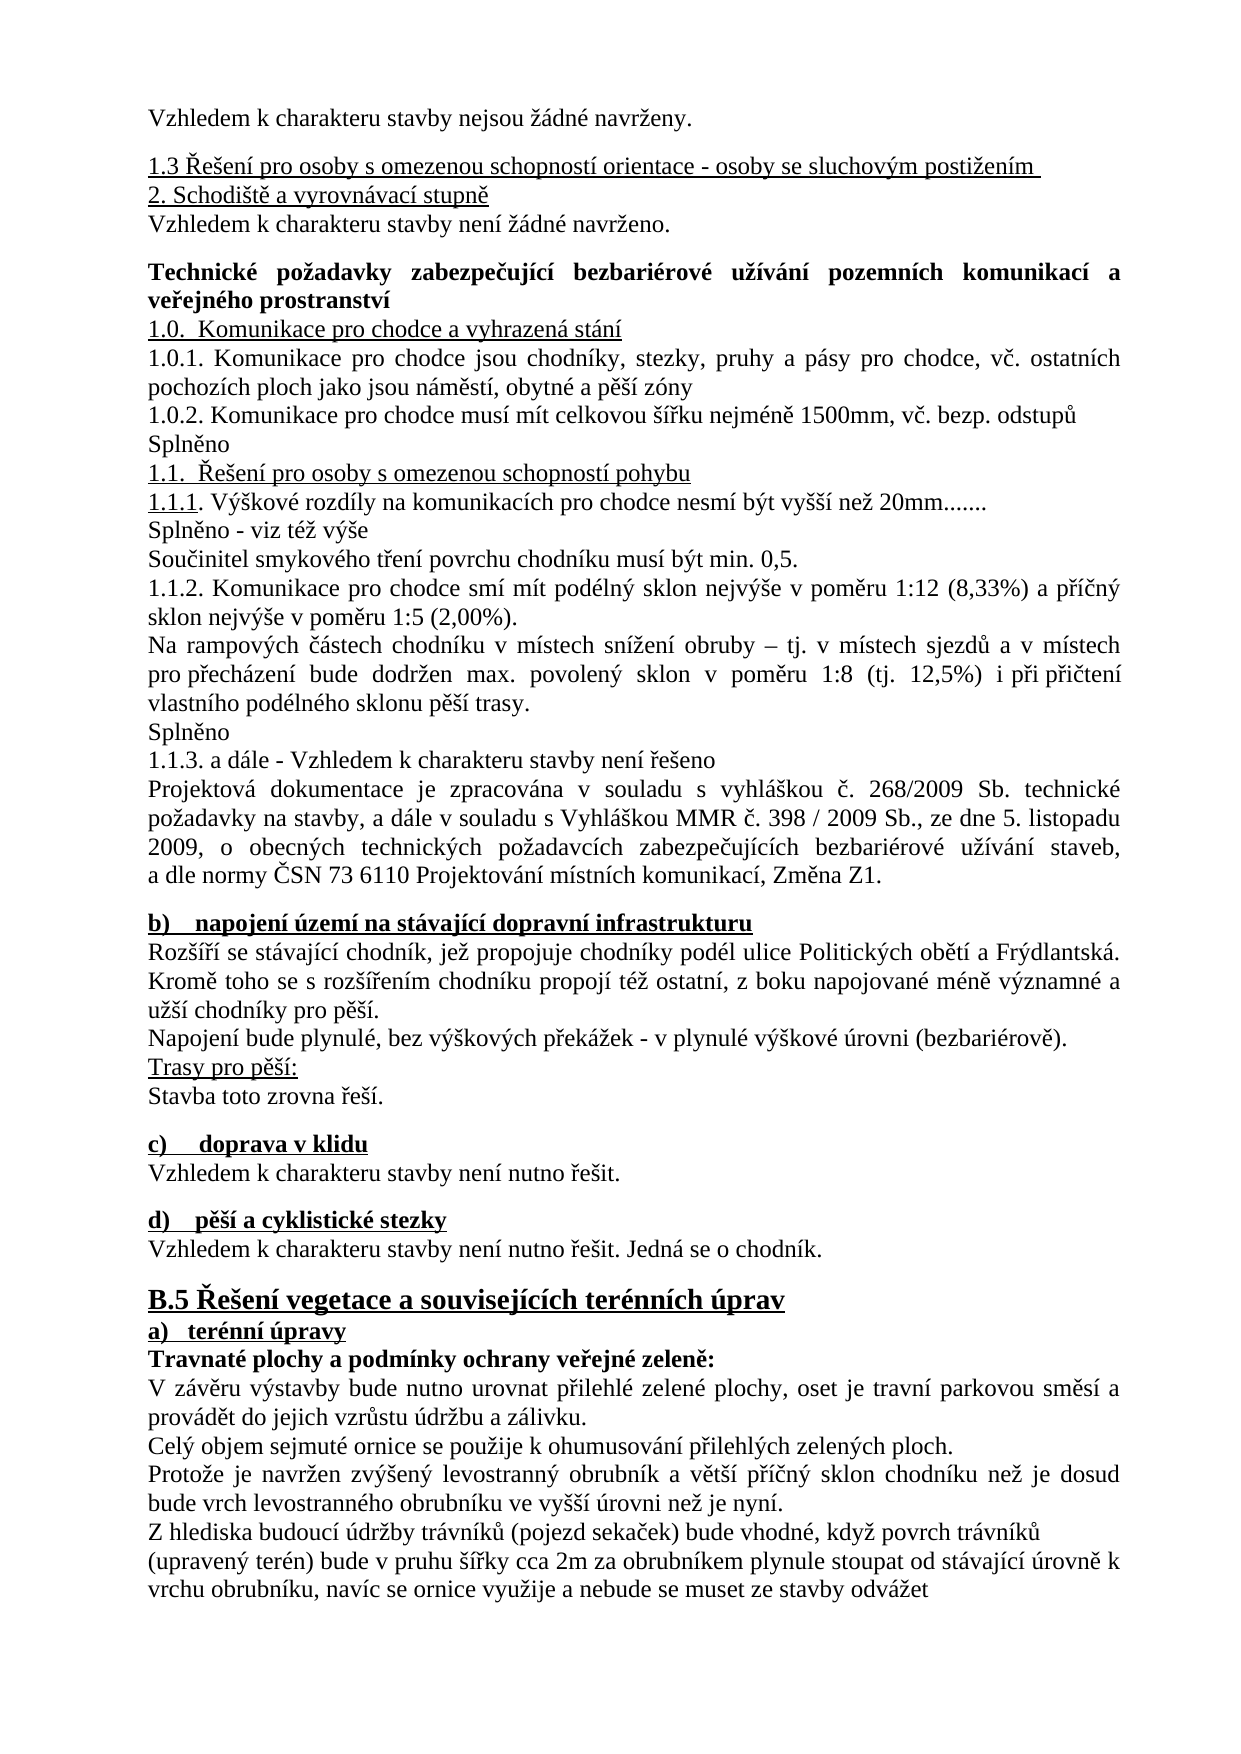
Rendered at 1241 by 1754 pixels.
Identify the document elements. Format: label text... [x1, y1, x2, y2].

text 1.1.1. Výškové rozdíly na komunikacích pro chodce nesmí být vyšší než 20mm....... [148, 487, 1121, 516]
text Projektová dokumentace je zpracována v souladu s vyhláškou č. 268/2009 Sb. technické požadavky na stavby, a dále v souladu s Vyhláškou MMR č. 398 / 2009 Sb., ze dne 5. listopadu 2009, o obecných technických požadavcích zabezpečujících bezbariérové užívání staveb, a dle normy ČSN 73 6110 Projektování místních komunikací, Změna Z1. [148, 774, 1121, 889]
text Vzhledem k charakteru stavby není žádné navrženo. [148, 209, 1121, 238]
text Splněno [148, 429, 1121, 458]
text Technické požadavky zabezpečující bezbariérové užívání pozemních komunikací a veřejného prostranství [148, 257, 1121, 314]
text Stavba toto zrovna řeší. [148, 1081, 1121, 1110]
text Vzhledem k charakteru stavby není nutno řešit. Jedná se o chodník. [148, 1234, 1121, 1263]
text Splněno - viz též výše [148, 516, 1121, 544]
list Na rampových částech chodníku v místech snížení obruby – tj. v místech sjezdů a v místech pro přecházení bude dodržen max. povolený sklon v poměru 1:8 (tj. 12,5%) i při přičtení vlastního podélného sklonu pěší trasy. [148, 631, 1121, 717]
text 1.0.2. Komunikace pro chodce musí mít celkovou šířku nejméně 1500mm, vč. bezp. odstupů [148, 401, 1121, 429]
text 1.0. Komunikace pro chodce a vyhrazená stání [148, 314, 1121, 343]
text B.5 Řešení vegetace a souvisejících terénních úprav [148, 1282, 1121, 1316]
text 1.1. Řešení pro osoby s omezenou schopností pohybu [148, 458, 1121, 487]
text Celý objem sejmuté ornice se použije k ohumusování přilehlých zelených ploch. [148, 1431, 1121, 1459]
text 1.1.2. Komunikace pro chodce smí mít podélný sklon nejvýše v poměru 1:12 (8,33%) a příčný sklon nejvýše v poměru 1:5 (2,00%). [148, 573, 1121, 631]
text 1.1.3. a dále - Vzhledem k charakteru stavby není řešeno [148, 746, 1121, 774]
text Vzhledem k charakteru stavby nejsou žádné navrženy. [148, 103, 1121, 132]
text (upravený terén) bude v pruhu šířky cca 2m za obrubníkem plynule stoupat od stávající úrovně k vrchu obrubníku, navíc se ornice využije a nebude se muset ze stavby odvážet [148, 1546, 1121, 1603]
text V závěru výstavby bude nutno urovnat přilehlé zelené plochy, oset je travní parkovou směsí a provádět do jejich vzrůstu údržbu a zálivku. [148, 1373, 1121, 1431]
text Trasy pro pěší: [148, 1052, 1121, 1081]
text Splněno [148, 717, 1121, 746]
text Rozšíří se stávající chodník, jež propojuje chodníky podél ulice Politických obětí a Frýdlantská. Kromě toho se s rozšířením chodníku propojí též ostatní, z boku napojované méně významné a užší chodníky pro pěší. [148, 937, 1121, 1023]
text Vzhledem k charakteru stavby není nutno řešit. [148, 1158, 1121, 1186]
text a) terénní úpravy [148, 1316, 1121, 1344]
text Travnaté plochy a podmínky ochrany veřejné zeleně: [148, 1344, 1121, 1373]
text Z hlediska budoucí údržby trávníků (pojezd sekaček) bude vhodné, když povrch trávníků [148, 1517, 1121, 1546]
text 1.0.1. Komunikace pro chodce jsou chodníky, stezky, pruhy a pásy pro chodce, vč. ostatních pochozích ploch jako jsou náměstí, obytné a pěší zóny [148, 343, 1121, 401]
text 2. Schodiště a vyrovnávací stupně [148, 180, 1121, 209]
text Napojení bude plynulé, bez výškových překážek - v plynulé výškové úrovni (bezbariérově). [148, 1023, 1121, 1052]
text c) doprava v klidu [148, 1129, 1121, 1158]
text b) napojení území na stávající dopravní infrastrukturu [148, 908, 1121, 937]
text Součinitel smykového tření povrchu chodníku musí být min. 0,5. [148, 544, 1121, 573]
text Protože je navržen zvýšený levostranný obrubník a větší příčný sklon chodníku než je dosud bude vrch levostranného obrubníku ve vyšší úrovni než je nyní. [148, 1459, 1121, 1517]
text d) pěší a cyklistické stezky [148, 1206, 1121, 1234]
text 1.3 Řešení pro osoby s omezenou schopností orientace - osoby se sluchovým postižením [148, 151, 1121, 180]
